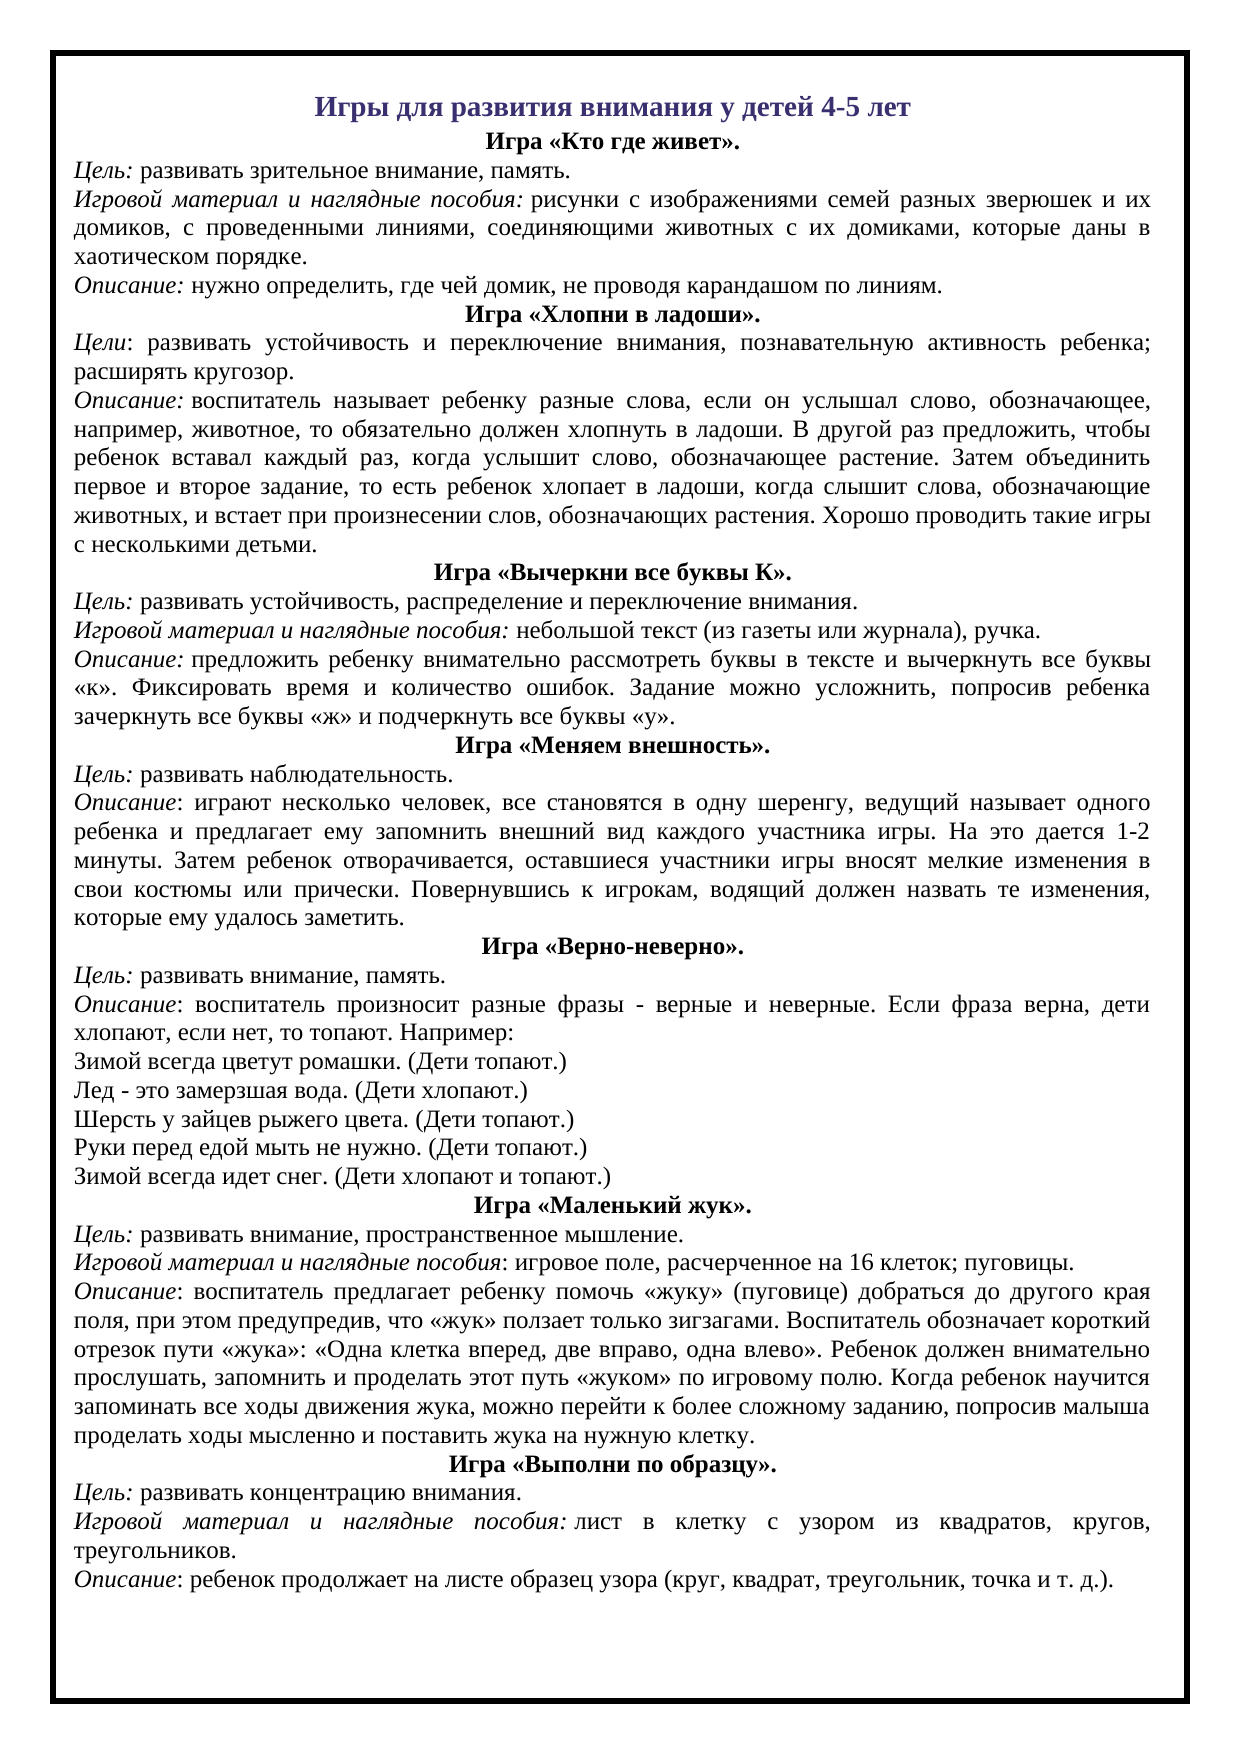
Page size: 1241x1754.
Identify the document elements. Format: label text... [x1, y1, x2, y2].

text Цель: развивать устойчивость, распределение и переключение внимания. [74, 586, 1152, 615]
text Игра «Маленький жук». [74, 1190, 1152, 1219]
text Игра «Кто где живет». [74, 126, 1152, 155]
text Описание: воспитатель предлагает ребенку помочь «жуку» (пуговице) добраться до другого края поля, при этом предупредив, что «жук» ползает только зигзагами. Воспитатель обозначает короткий отрезок пути «жука»: «Одна клетка вперед, две вправо, одна влево». Ребенок должен внимательно прослушать, запомнить и проделать этот путь «жуком» по игровому полю. Когда ребенок научится запоминать все ходы движения жука, можно перейти к более сложному заданию, попросив малыша проделать ходы мысленно и поставить жука на нужную клетку. [74, 1276, 1152, 1449]
text Описание: ребенок продолжает на листе образец узора (круг, квадрат, треугольник, точка и т. д.). [74, 1564, 1152, 1592]
text Описание: предложить ребенку внимательно рассмотреть буквы в тексте и вычеркнуть все буквы «к». Фиксировать время и количество ошибок. Задание можно усложнить, попросив ребенка зачеркнуть все буквы «ж» и подчеркнуть все буквы «у». [74, 644, 1152, 730]
text Игровой материал и наглядные пособия: рисунки с изображениями семей разных зверюшек и их домиков, с проведенными линиями, соединяющими животных с их домиками, которые даны в хаотическом порядке. [74, 184, 1152, 270]
text Игровой материал и наглядные пособия: небольшой текст (из газеты или журнала), ручка. [74, 615, 1152, 644]
text Описание: воспитатель произносит разные фразы - верные и неверные. Если фраза верна, дети хлопают, если нет, то топают. Например: [74, 989, 1152, 1046]
text Цели: развивать устойчивость и переключение внимания, познавательную активность ребенка; расширять кругозор. [74, 327, 1152, 385]
text Лед - это замерзшая вода. (Дети хлопают.) [74, 1075, 1152, 1104]
text Игра «Меняем внешность». [74, 730, 1152, 759]
text Игра «Хлопни в ладоши». [74, 299, 1152, 327]
text Игровой материал и наглядные пособия: игровое поле, расчерченное на 16 клеток; пуговицы. [74, 1247, 1152, 1276]
text Руки перед едой мыть не нужно. (Дети топают.) [74, 1132, 1152, 1161]
text Зимой всегда идет снег. (Дети хлопают и топают.) [74, 1161, 1152, 1190]
text Игра «Вычеркни все буквы К». [74, 557, 1152, 586]
text Игра «Выполни по образцу». [74, 1449, 1152, 1477]
text Описание: играют несколько человек, все становятся в одну шеренгу, ведущий называет одного ребенка и предлагает ему запомнить внешний вид каждого участника игры. На это дается 1-2 минуты. Затем ребенок отворачивается, оставшиеся участники игры вносят мелкие изменения в свои костюмы или прически. Повернувшись к игрокам, водящий должен назвать те изменения, которые ему удалось заметить. [74, 787, 1152, 931]
text Цель: развивать зрительное внимание, память. [74, 155, 1152, 184]
text Описание: нужно определить, где чей домик, не проводя карандашом по линиям. [74, 270, 1152, 299]
text Игра «Верно-неверно». [74, 931, 1152, 960]
text Зимой всегда цветут ромашки. (Дети топают.) [74, 1046, 1152, 1075]
text Игры для развития внимания у детей 4-5 лет [74, 89, 1152, 122]
text Описание: воспитатель называет ребенку разные слова, если он услышал слово, обозначающее, например, животное, то обязательно должен хлопнуть в ладоши. В другой раз предложить, чтобы ребенок вставал каждый раз, когда услышит слово, обозначающее растение. Затем объединить первое и второе задание, то есть ребенок хлопает в ладоши, когда слышит слова, обозначающие животных, и встает при произнесении слов, обозначающих растения. Хорошо проводить такие игры с несколькими детьми. [74, 385, 1152, 557]
text Цель: развивать внимание, пространственное мышление. [74, 1219, 1152, 1247]
text Цель: развивать внимание, память. [74, 960, 1152, 989]
text Шерсть у зайцев рыжего цвета. (Дети топают.) [74, 1104, 1152, 1132]
text Цель: развивать наблюдательность. [74, 759, 1152, 787]
text Цель: развивать концентрацию внимания. [74, 1477, 1152, 1506]
text Игровой материал и наглядные пособия: лист в клетку с узором из квадратов, кругов, треугольников. [74, 1506, 1152, 1564]
